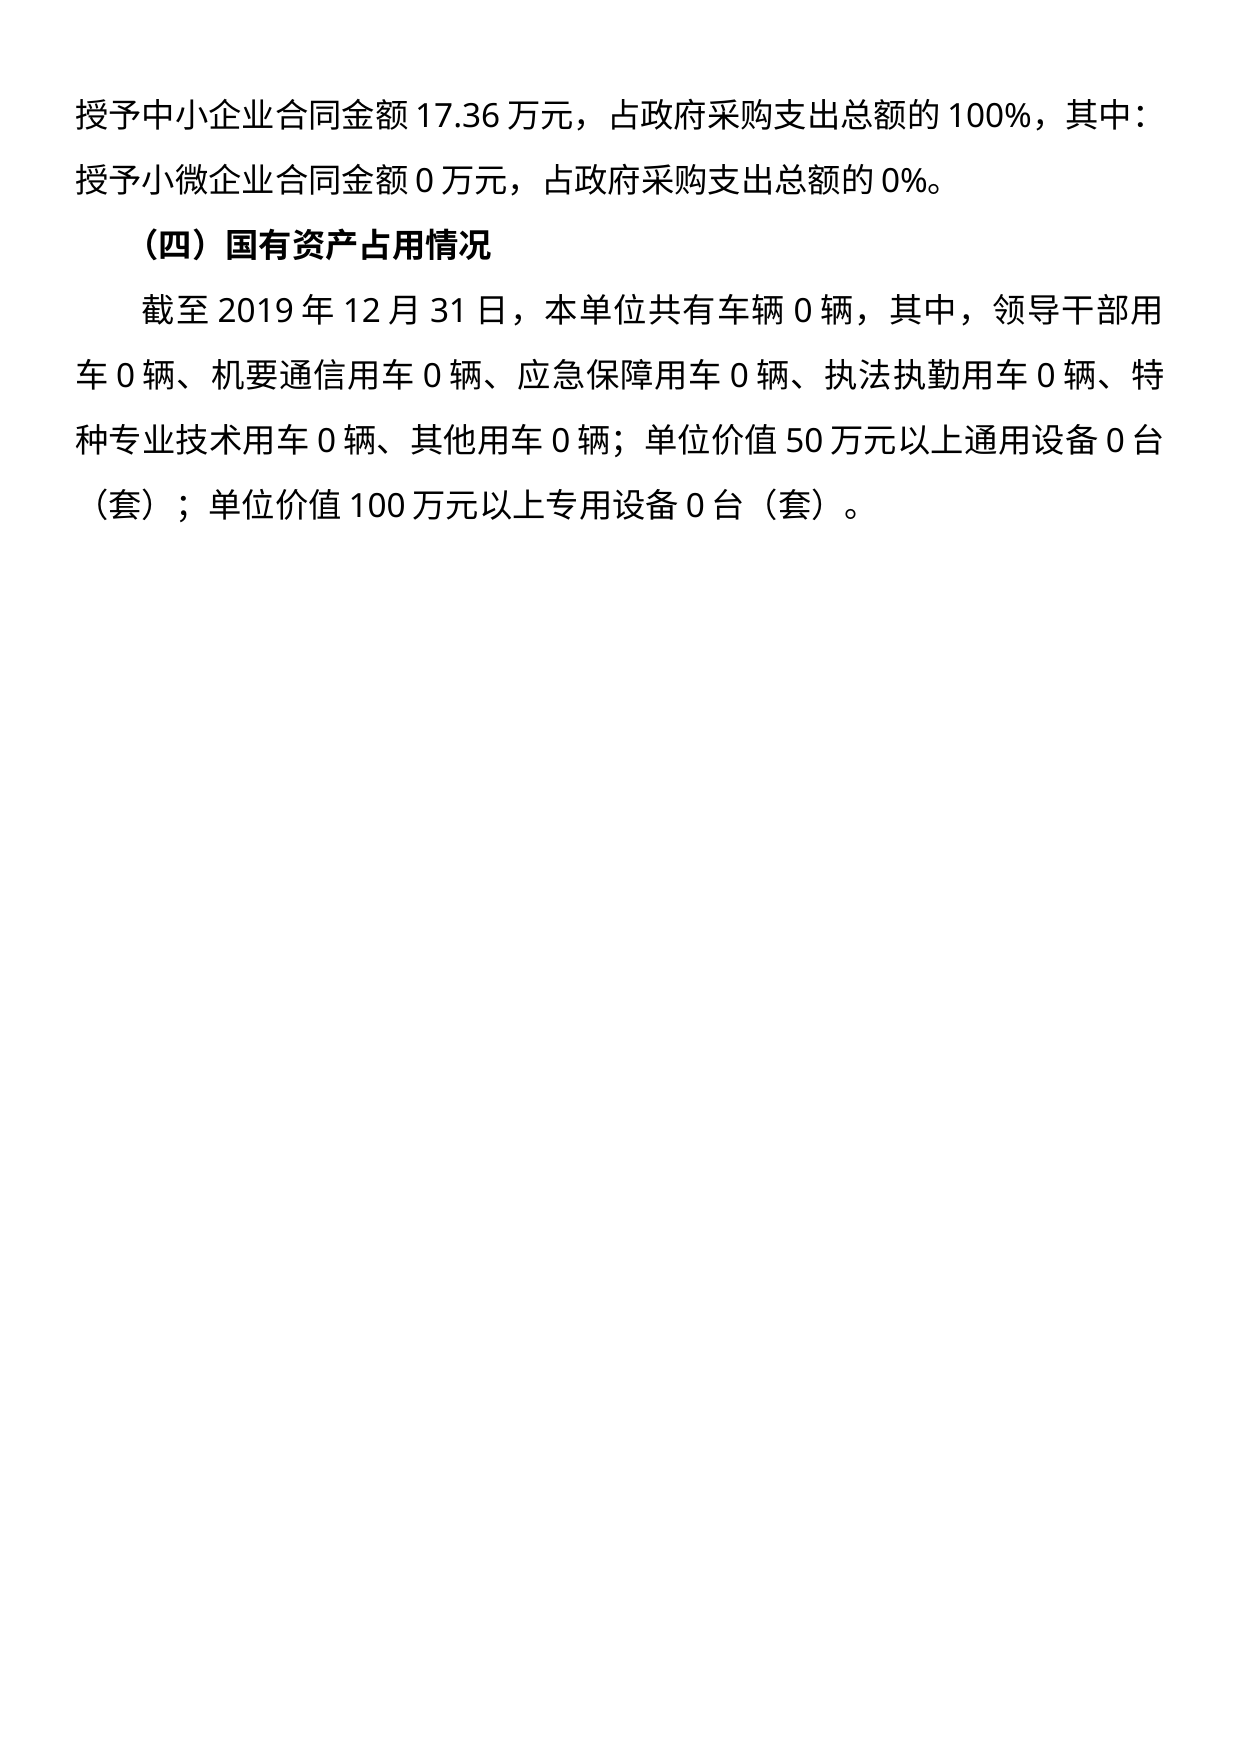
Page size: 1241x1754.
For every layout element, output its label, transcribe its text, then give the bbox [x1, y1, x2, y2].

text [75, 81, 1165, 211]
text （四）国有资产占用情况 [75, 211, 1165, 276]
text 截至2019年12月31日，本单位共有车辆0辆，其中，领导干部用车0辆、机要通信用车0辆、应急保障用车0辆、执法执勤用车0辆、特种专业技术用车0辆、其他用车0辆；单位价值50万元以上通用设备0台（套）；单位价值100万元以上专用设备0台（套）。 [75, 276, 1165, 536]
